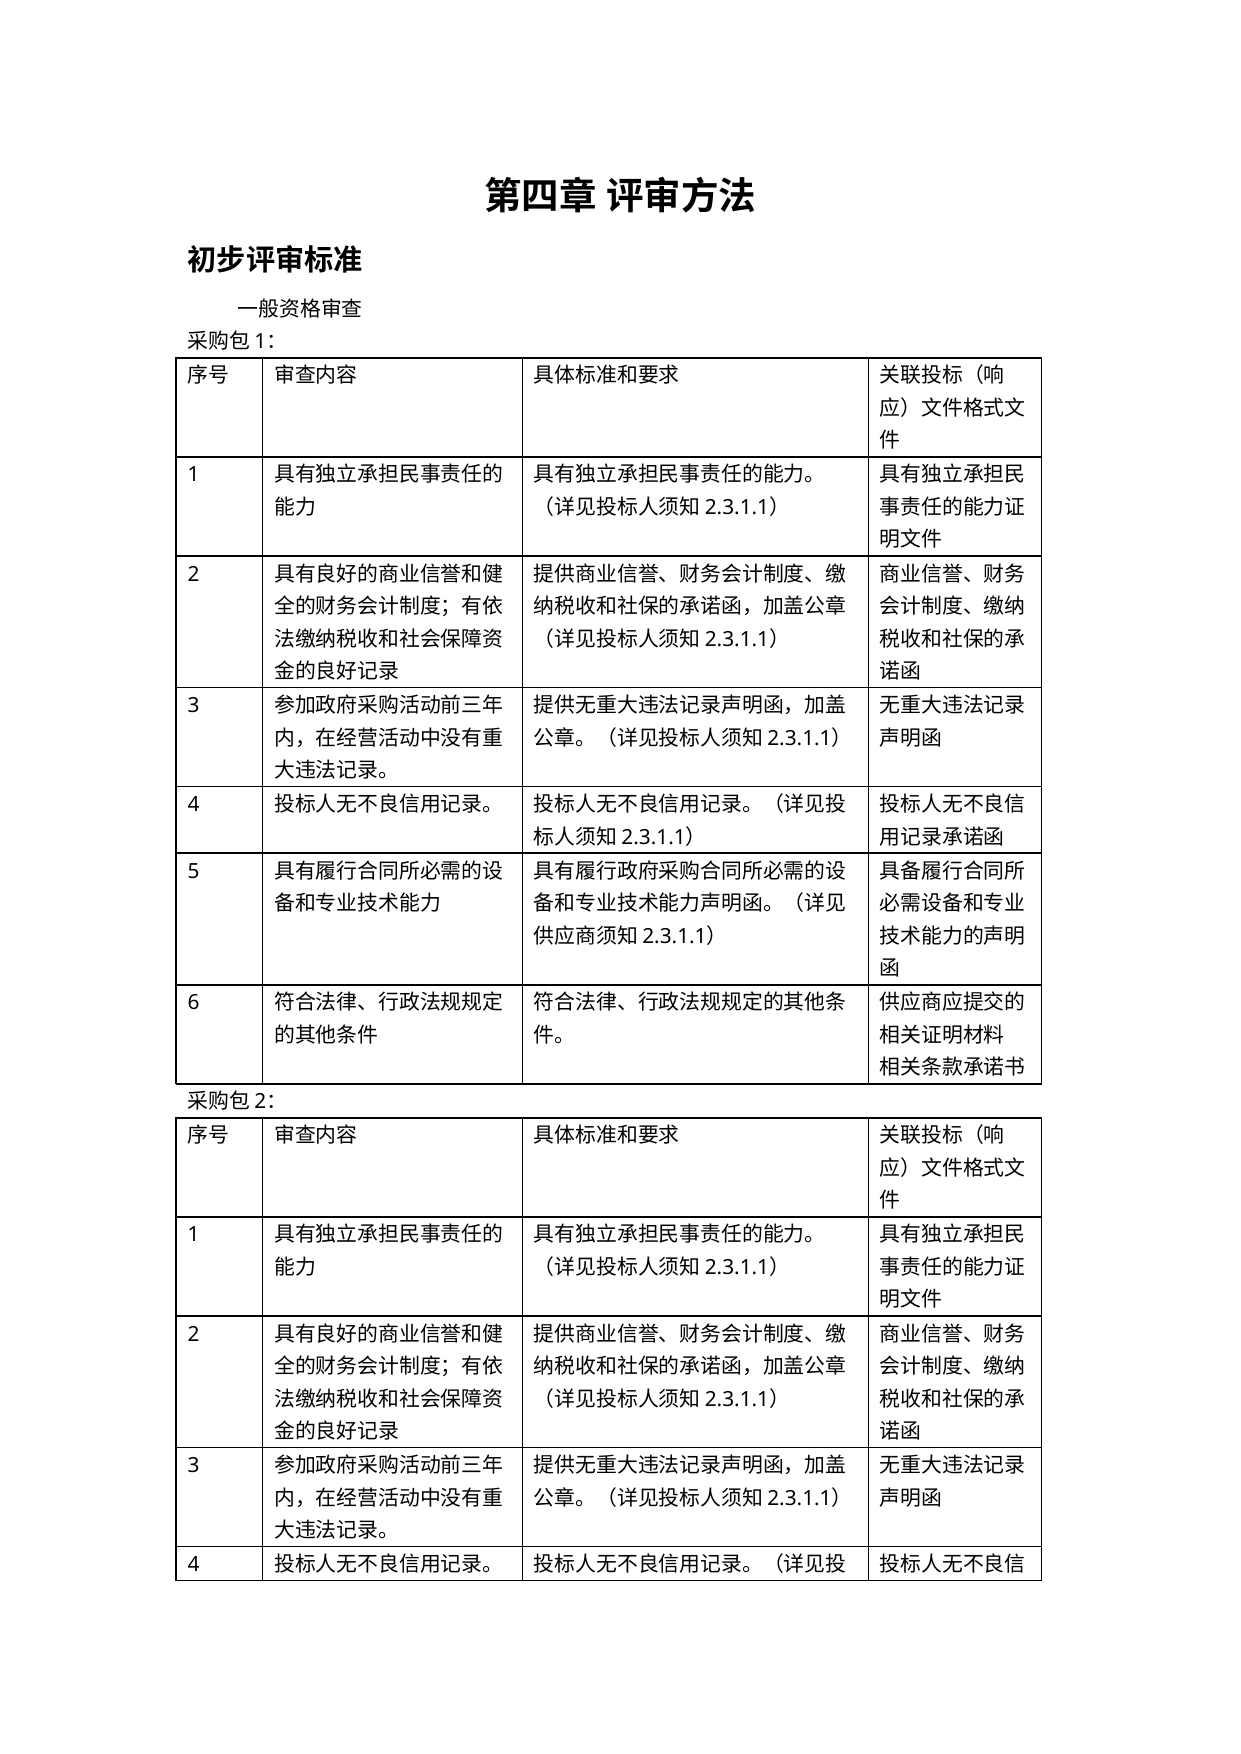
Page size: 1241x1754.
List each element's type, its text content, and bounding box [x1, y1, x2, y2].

table_cell 3 [177, 1448, 262, 1546]
table_cell 投标人无不良信用记录承诺函 [869, 787, 1041, 852]
table_cell 符合法律、行政法规规定的其他条件。 [523, 986, 868, 1083]
text 初步评审标准 [187, 227, 1053, 292]
table_cell 具有独立承担民事责任的能力 [263, 458, 522, 555]
table_header 审查内容 [263, 359, 522, 456]
table_cell 1 [177, 1218, 262, 1315]
table_cell 提供无重大违法记录声明函，加盖公章。（详见投标人须知2.3.1.1） [523, 1448, 868, 1546]
table_cell 具有履行合同所必需的设备和专业技术能力 [263, 854, 522, 984]
table_cell 具有履行政府采购合同所必需的设备和专业技术能力声明函。（详见供应商须知2.3.1.1） [523, 854, 868, 984]
table_cell 具有独立承担民事责任的能力证明文件 [869, 1218, 1041, 1315]
table_header 序号 [177, 1119, 262, 1216]
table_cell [523, 1547, 868, 1580]
table_cell 4 [177, 1547, 262, 1580]
table_cell 投标人无不良信用记录。 [263, 787, 522, 852]
table_cell 符合法律、行政法规规定的其他条件 [263, 986, 522, 1083]
table_cell 商业信誉、财务会计制度、缴纳税收和社保的承诺函 [869, 557, 1041, 687]
table_cell 2 [177, 1317, 262, 1447]
table_cell 投标人无不良信用记录。（详见投标人须知2.3.1.1） [523, 787, 868, 852]
table_header 序号 [177, 359, 262, 456]
text 第四章 评审方法 [187, 162, 1053, 227]
text 采购包1： [187, 324, 1053, 357]
table_cell 参加政府采购活动前三年内，在经营活动中没有重大违法记录。 [263, 688, 522, 786]
table_header 具体标准和要求 [523, 359, 868, 456]
table_cell 5 [177, 854, 262, 984]
table_cell 具有独立承担民事责任的能力证明文件 [869, 458, 1041, 555]
table_cell 投标人无不良信用记录承诺函 [869, 1547, 1041, 1580]
text 一般资格审查 [187, 292, 1053, 324]
table_cell 提供无重大违法记录声明函，加盖公章。（详见投标人须知2.3.1.1） [523, 688, 868, 786]
table_header 关联投标（响应）文件格式文件 [869, 1119, 1041, 1216]
table_cell 1 [177, 458, 262, 555]
table_cell 4 [177, 787, 262, 852]
table_header 审查内容 [263, 1119, 522, 1216]
table_cell 供应商应提交的相关证明材料 相关条款承诺书 [869, 986, 1041, 1083]
table_cell 具有独立承担民事责任的能力。（详见投标人须知2.3.1.1） [523, 1218, 868, 1315]
table_cell 无重大违法记录声明函 [869, 1448, 1041, 1546]
table_cell 提供商业信誉、财务会计制度、缴纳税收和社保的承诺函，加盖公章（详见投标人须知2.3.1.1） [523, 1317, 868, 1447]
table_cell 商业信誉、财务会计制度、缴纳税收和社保的承诺函 [869, 1317, 1041, 1447]
table_cell 具有独立承担民事责任的能力。（详见投标人须知2.3.1.1） [523, 458, 868, 555]
table_header 具体标准和要求 [523, 1119, 868, 1216]
table_cell 6 [177, 986, 262, 1083]
table_header 关联投标（响应）文件格式文件 [869, 359, 1041, 456]
table_cell 具有独立承担民事责任的能力 [263, 1218, 522, 1315]
table_cell 具有良好的商业信誉和健全的财务会计制度；有依法缴纳税收和社会保障资金的良好记录 [263, 557, 522, 687]
table_cell 3 [177, 688, 262, 786]
table_cell 具备履行合同所必需设备和专业技术能力的声明函 [869, 854, 1041, 984]
table_cell 参加政府采购活动前三年内，在经营活动中没有重大违法记录。 [263, 1448, 522, 1546]
table_cell 2 [177, 557, 262, 687]
table_cell 具有良好的商业信誉和健全的财务会计制度；有依法缴纳税收和社会保障资金的良好记录 [263, 1317, 522, 1447]
table_cell 无重大违法记录声明函 [869, 688, 1041, 786]
table_cell 提供商业信誉、财务会计制度、缴纳税收和社保的承诺函，加盖公章（详见投标人须知2.3.1.1） [523, 557, 868, 687]
text 采购包2： [187, 1084, 1053, 1117]
table_cell 投标人无不良信用记录。 [263, 1547, 522, 1580]
